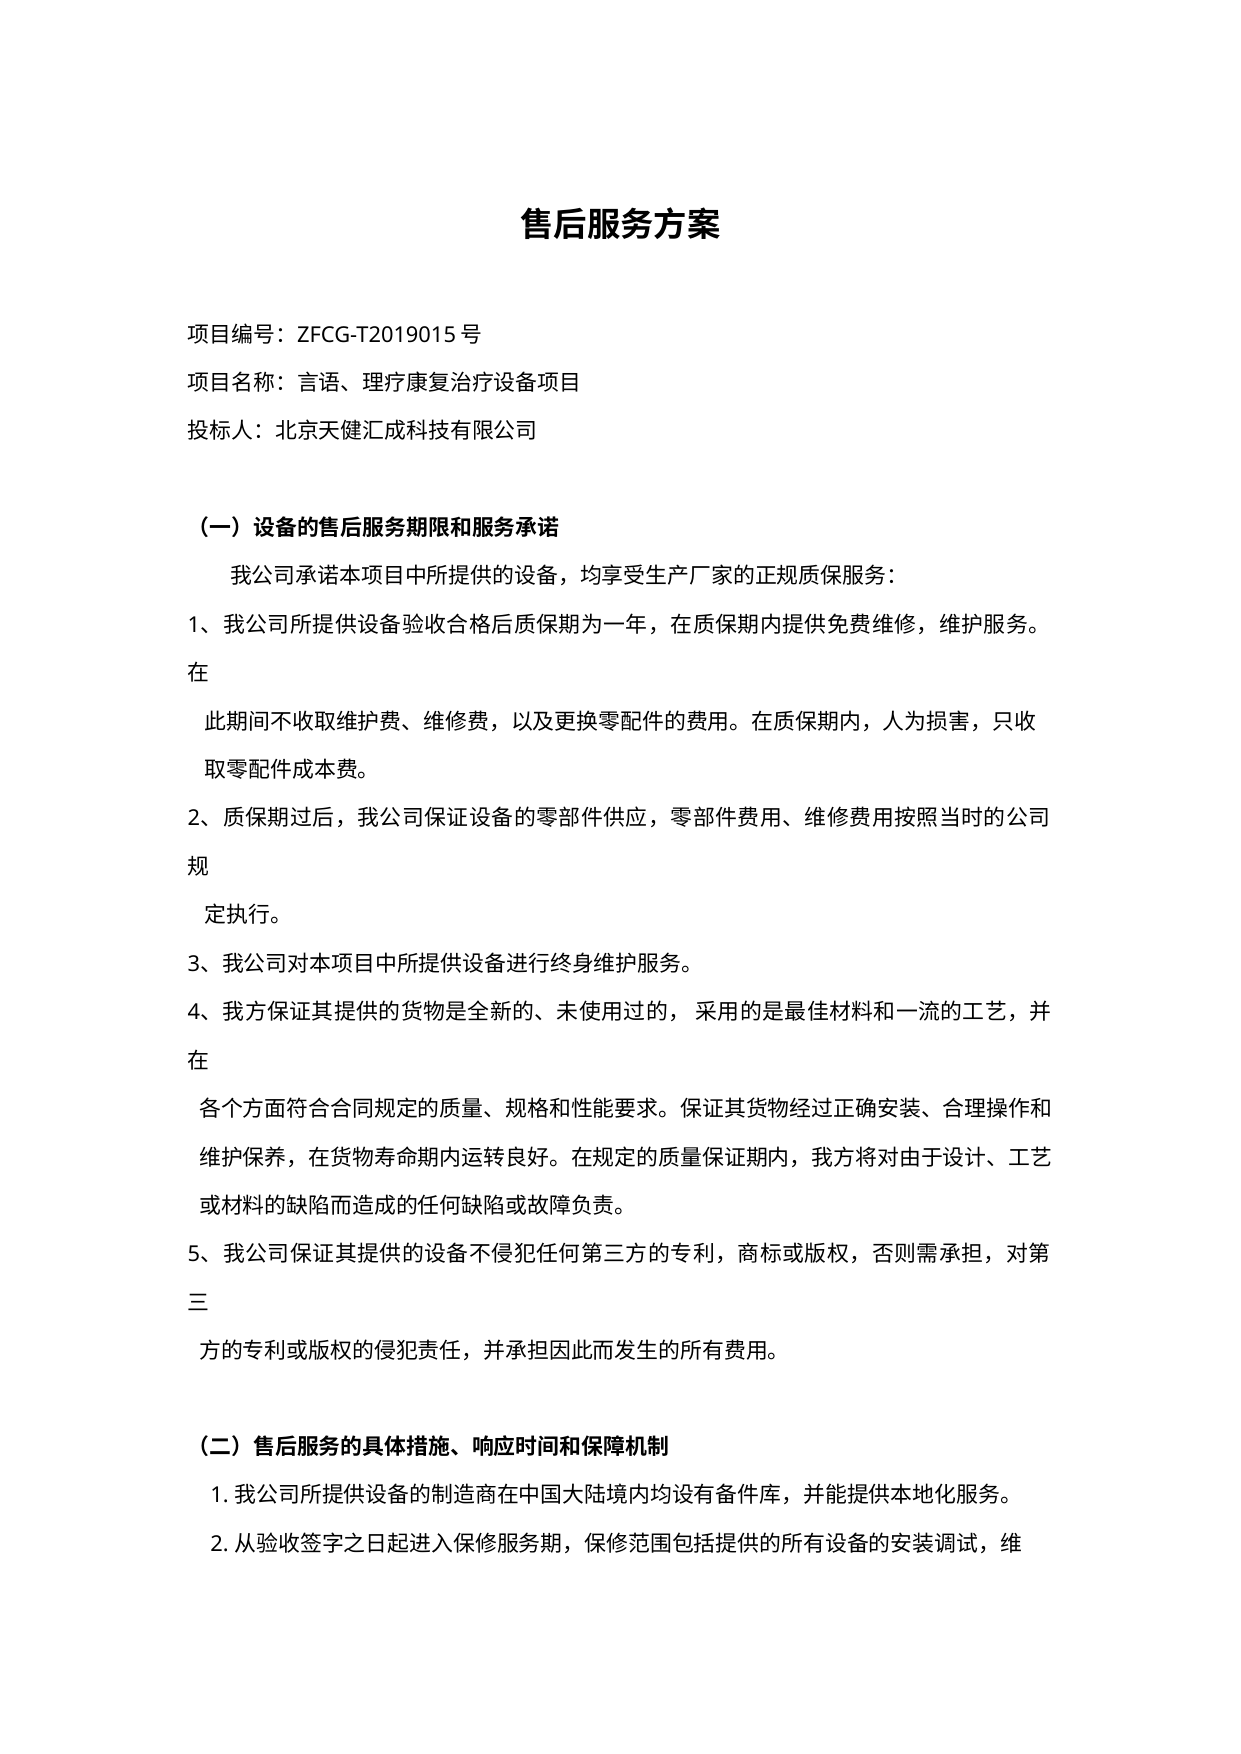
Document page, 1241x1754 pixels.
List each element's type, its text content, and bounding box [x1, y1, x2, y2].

text 定执行。 [187, 897, 1053, 929]
text 2、质保期过后，我公司保证设备的零部件供应，零部件费用、维修费用按照当时的公司规 [187, 800, 1053, 881]
text 4、我方保证其提供的货物是全新的、未使用过的， 采用的是最佳材料和一流的工艺，并在 [187, 994, 1053, 1075]
text 1. 我公司所提供设备的制造商在中国大陆境内均设有备件库，并能提供本地化服务。 [187, 1477, 1053, 1509]
text 投标人：北京天健汇成科技有限公司 [187, 413, 1053, 445]
subtitle 售后服务方案 [187, 189, 1053, 254]
text 各个方面符合合同规定的质量、规格和性能要求。保证其货物经过正确安装、合理操作和 [187, 1091, 1053, 1123]
text 维护保养，在货物寿命期内运转良好。在规定的质量保证期内，我方将对由于设计、工艺 [187, 1139, 1053, 1172]
text 方的专利或版权的侵犯责任，并承担因此而发生的所有费用。 [187, 1333, 1053, 1365]
text 2. 从验收签字之日起进入保修服务期，保修范围包括提供的所有设备的安装调试，维 [187, 1525, 1053, 1558]
text 取零配件成本费。 [187, 752, 1053, 784]
text 5、我公司保证其提供的设备不侵犯任何第三方的专利，商标或版权，否则需承担，对第三 [187, 1236, 1053, 1317]
text （二）售后服务的具体措施、响应时间和保障机制 [187, 1429, 1053, 1461]
text 1、我公司所提供设备验收合格后质保期为一年，在质保期内提供免费维修，维护服务。在 [187, 606, 1053, 687]
text 项目名称：言语、理疗康复治疗设备项目 [187, 364, 1053, 397]
text 此期间不收取维护费、维修费，以及更换零配件的费用。在质保期内，人为损害，只收 [187, 703, 1053, 736]
text 或材料的缺陷而造成的任何缺陷或故障负责。 [187, 1187, 1053, 1220]
text 3、我公司对本项目中所提供设备进行终身维护服务。 [187, 945, 1053, 978]
text 我公司承诺本项目中所提供的设备，均享受生产厂家的正规质保服务： [187, 558, 1053, 590]
text （一）设备的售后服务期限和服务承诺 [187, 509, 1053, 542]
text 项目编号：ZFCG-T2019015号 [187, 316, 1053, 349]
